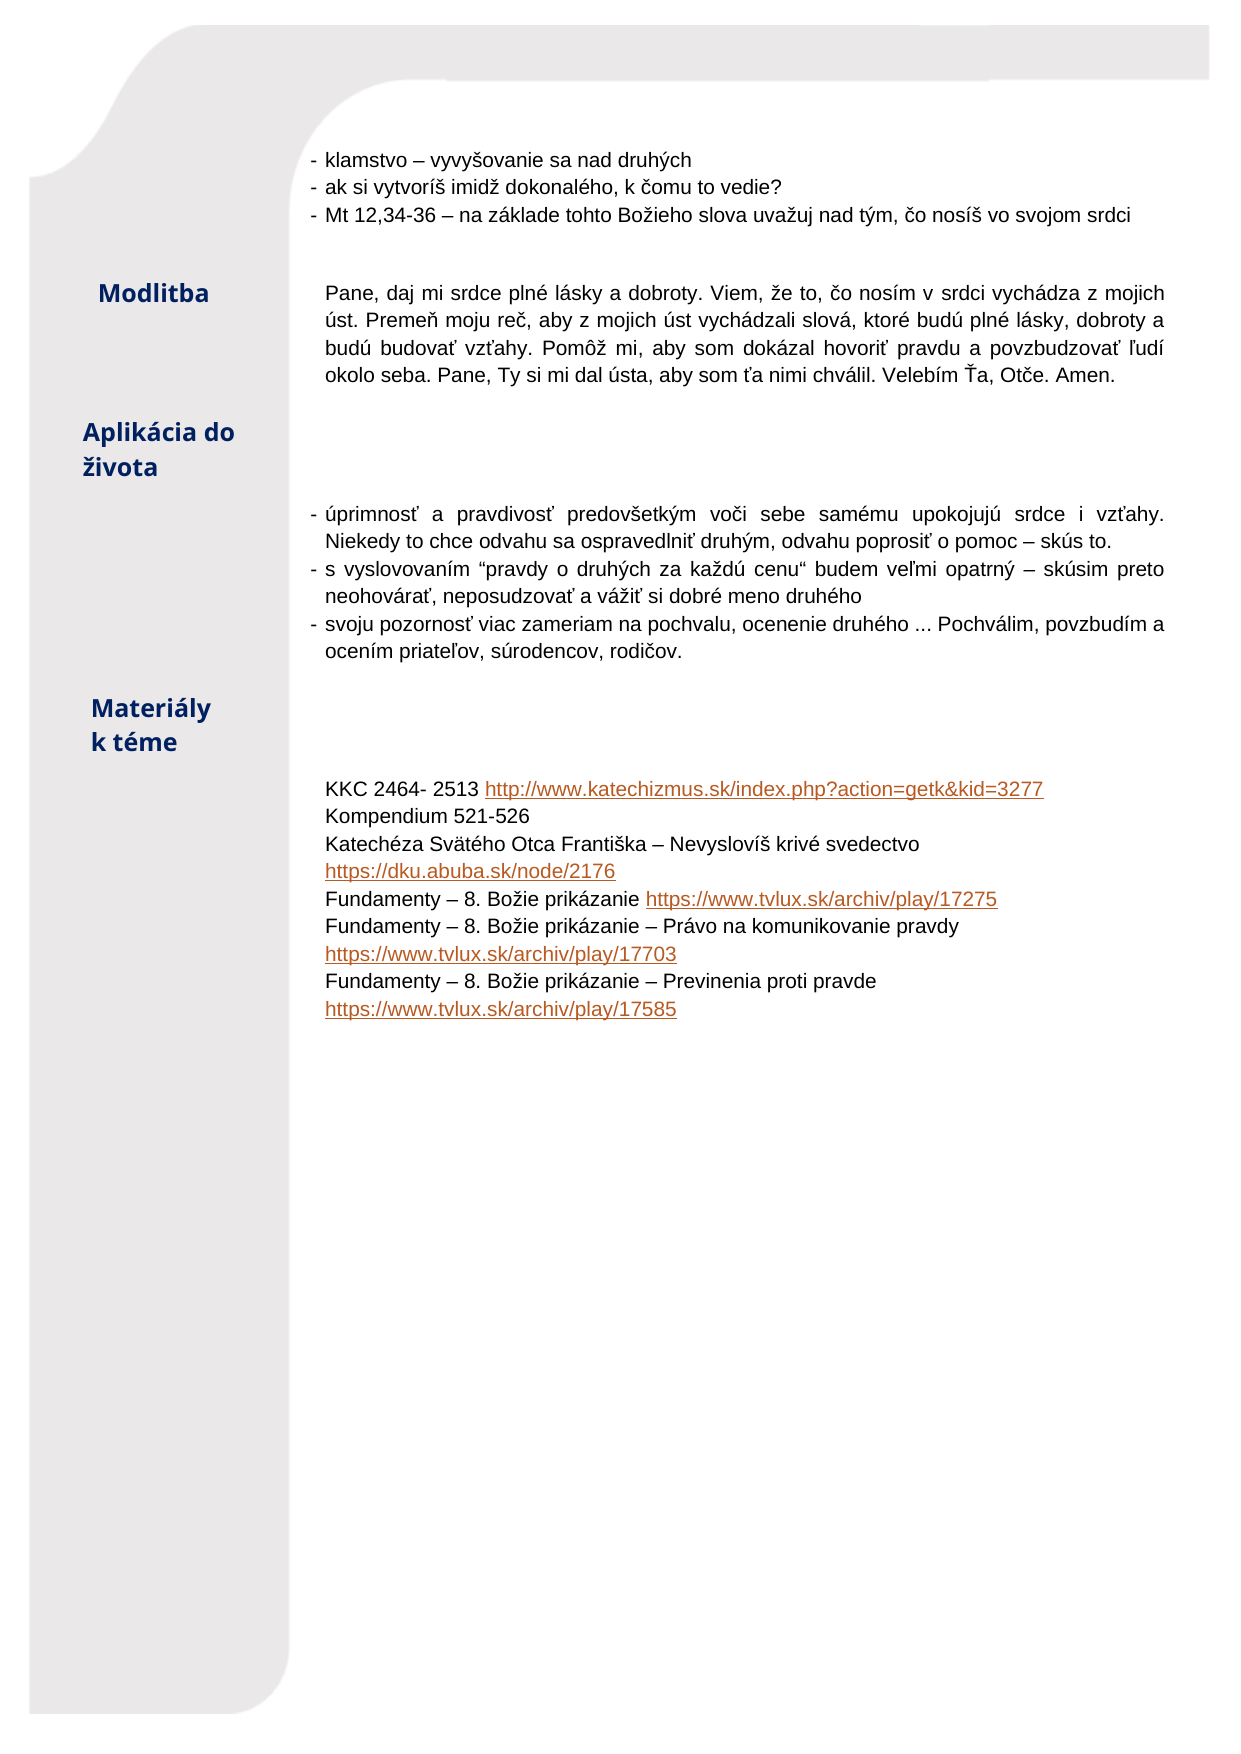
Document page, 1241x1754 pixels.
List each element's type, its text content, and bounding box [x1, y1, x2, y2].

text - svoju pozornosť viac zameriam na pochvalu, ocenenie druhého ... Pochválim, povzbudím a ocením priateľov, súrodencov, rodičov. [310, 612, 1165, 663]
text Fundamenty – 8. Božie prikázanie – Právo na komunikovanie pravdy https://www.tvlux.sk/archiv/play/17703 [325, 914, 1165, 966]
text Fundamenty – 8. Božie prikázanie https://www.tvlux.sk/archiv/play/17275 [325, 887, 1165, 911]
text Pane, daj mi srdce plné lásky a dobroty. Viem, že to, čo nosím v srdci vychádza z mojich úst. Premeň moju reč, aby z mojich úst vychádzali slová, ktoré budú plné lásky, dobroty a budú budovať vzťahy. Pomôž mi, aby som dokázal hovoriť pravdu a povzbudzovať ľudí okolo seba. Pane, Ty si mi dal ústa, aby som ťa nimi chválil. Velebím Ťa, Otče. Amen. [325, 281, 1165, 387]
text Katechéza Svätého Otca Františka – Nevyslovíš krivé svedectvo https://dku.abuba.sk/node/2176 [325, 832, 1165, 883]
text Fundamenty – 8. Božie prikázanie – Previnenia proti pravde https://www.tvlux.sk/archiv/play/17585 [325, 969, 1165, 1021]
text - ak si vytvoríš imidž dokonalého, k čomu to vedie? [310, 175, 1165, 199]
text Kompendium 521-526 [325, 804, 1165, 828]
text - úprimnosť a pravdivosť predovšetkým voči sebe samému upokojujú srdce i vzťahy. Niekedy to chce odvahu sa ospravedlniť druhým, odvahu poprosiť o pomoc – skús to. [310, 502, 1165, 553]
picture [29, 25, 1210, 1714]
text - s vyslovovaním “pravdy o druhých za každú cenu“ budem veľmi opatrný – skúsim preto neohovárať, neposudzovať a vážiť si dobré meno druhého [310, 557, 1165, 608]
text KKC 2464- 2513 http://www.katechizmus.sk/index.php?action=getk&kid=3277 [325, 777, 1165, 801]
text - klamstvo – vyvyšovanie sa nad druhých [310, 148, 1165, 172]
text - Mt 12,34-36 – na základe tohto Božieho slova uvažuj nad tým, čo nosíš vo svojom srdci [310, 203, 1165, 227]
